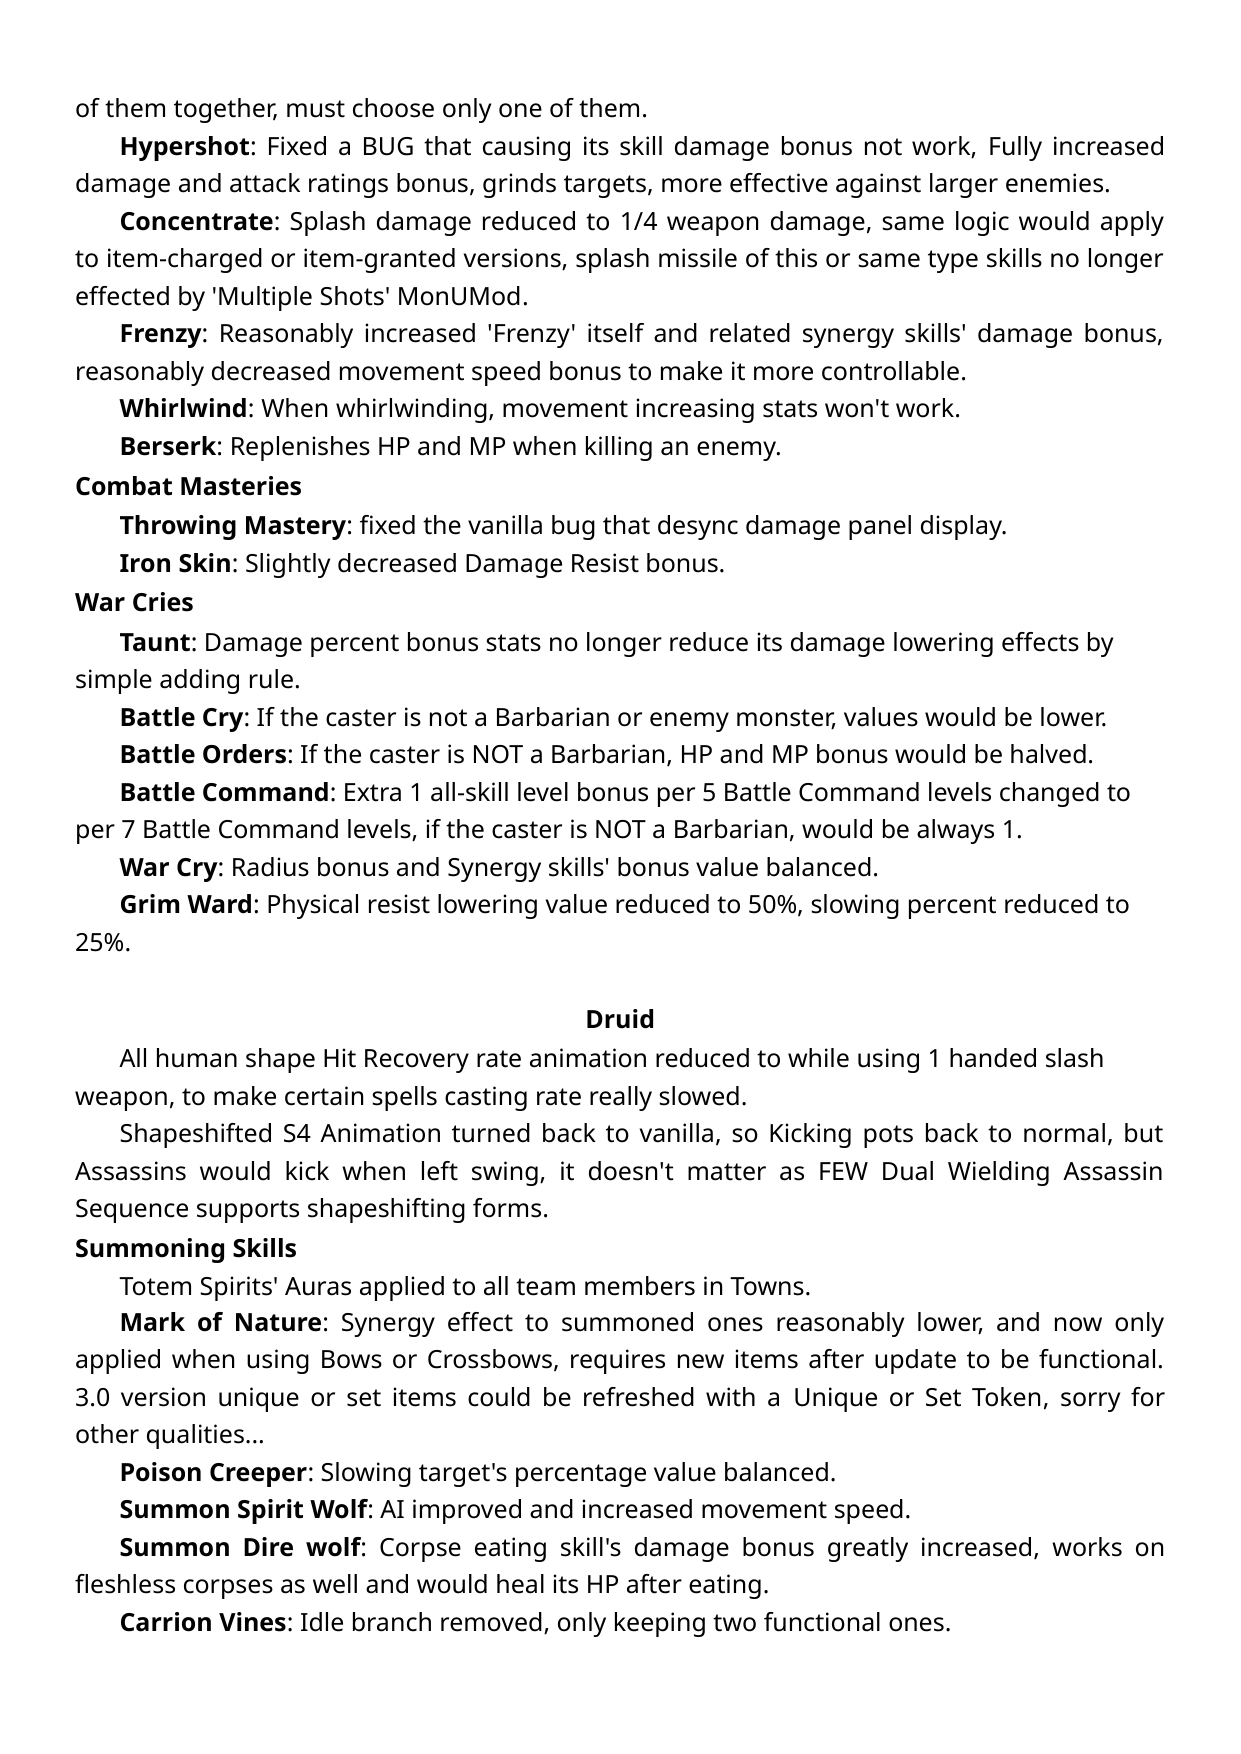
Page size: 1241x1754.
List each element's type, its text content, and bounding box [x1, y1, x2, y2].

text Battle Cry: If the caster is not a Barbarian or enemy monster, values would be lower. [75, 698, 1165, 735]
text Grim Ward: Physical resist lowering value reduced to 50%, slowing percent reduced to 25%. [75, 885, 1165, 960]
list Mark of Nature: Synergy effect to summoned ones reasonably lower, and now only applied when using Bows or Crossbows, requires new items after update to be functional. 3.0 version unique or set items could be refreshed with a Unique or Set Token, sorry for other qualities... [75, 1303, 1165, 1453]
text Battle Command: Extra 1 all-skill level bonus per 5 Battle Command levels changed to per 7 Battle Command levels, if the caster is NOT a Barbarian, would be always 1. [75, 773, 1165, 848]
text Taunt: Damage percent bonus stats no longer reduce its damage lowering effects by simple adding rule. [75, 623, 1165, 698]
subtitle Druid [75, 1000, 1165, 1037]
list Berserk: Replenishes HP and MP when killing an enemy. [75, 427, 1165, 464]
list Concentrate: Splash damage reduced to 1/4 weapon damage, same logic would apply to item-charged or item-granted versions, splash missile of this or same type skills no longer effected by 'Multiple Shots' MonUMod. [75, 202, 1165, 314]
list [75, 89, 1165, 127]
text Totem Spirits' Auras applied to all team members in Towns. [75, 1269, 1165, 1303]
list Summon Dire wolf: Corpse eating skill's damage bonus greatly increased, works on fleshless corpses as well and would heal its HP after eating. [75, 1528, 1165, 1603]
list Carrion Vines: Idle branch removed, only keeping two functional ones. [75, 1603, 1165, 1640]
list Hypershot: Fixed a BUG that causing its skill damage bonus not work, Fully increased damage and attack ratings bonus, grinds targets, more effective against larger enemies. [75, 127, 1165, 202]
text Battle Orders: If the caster is NOT a Barbarian, HP and MP bonus would be halved. [75, 735, 1165, 773]
list Iron Skin: Slightly decreased Damage Resist bonus. [75, 544, 1165, 581]
list Summon Spirit Wolf: AI improved and increased movement speed. [75, 1490, 1165, 1528]
subtitle Combat Masteries [75, 467, 1165, 504]
list Shapeshifted S4 Animation turned back to vanilla, so Kicking pots back to normal, but Assassins would kick when left swing, it doesn't matter as FEW Dual Wielding Assassin Sequence supports shapeshifting forms. [75, 1114, 1165, 1227]
list Frenzy: Reasonably increased 'Frenzy' itself and related synergy skills' damage bonus, reasonably decreased movement speed bonus to make it more controllable. [75, 314, 1165, 389]
list Throwing Mastery: fixed the vanilla bug that desync damage panel display. [75, 506, 1165, 544]
list Poison Creeper: Slowing target's percentage value balanced. [75, 1453, 1165, 1490]
text War Cry: Radius bonus and Synergy skills' bonus value balanced. [75, 848, 1165, 885]
subtitle War Cries [75, 583, 1165, 621]
list Whirlwind: When whirlwinding, movement increasing stats won't work. [75, 389, 1165, 427]
subtitle Summoning Skills [75, 1229, 1165, 1267]
text All human shape Hit Recovery rate animation reduced to while using 1 handed slash weapon, to make certain spells casting rate really slowed. [75, 1039, 1165, 1114]
